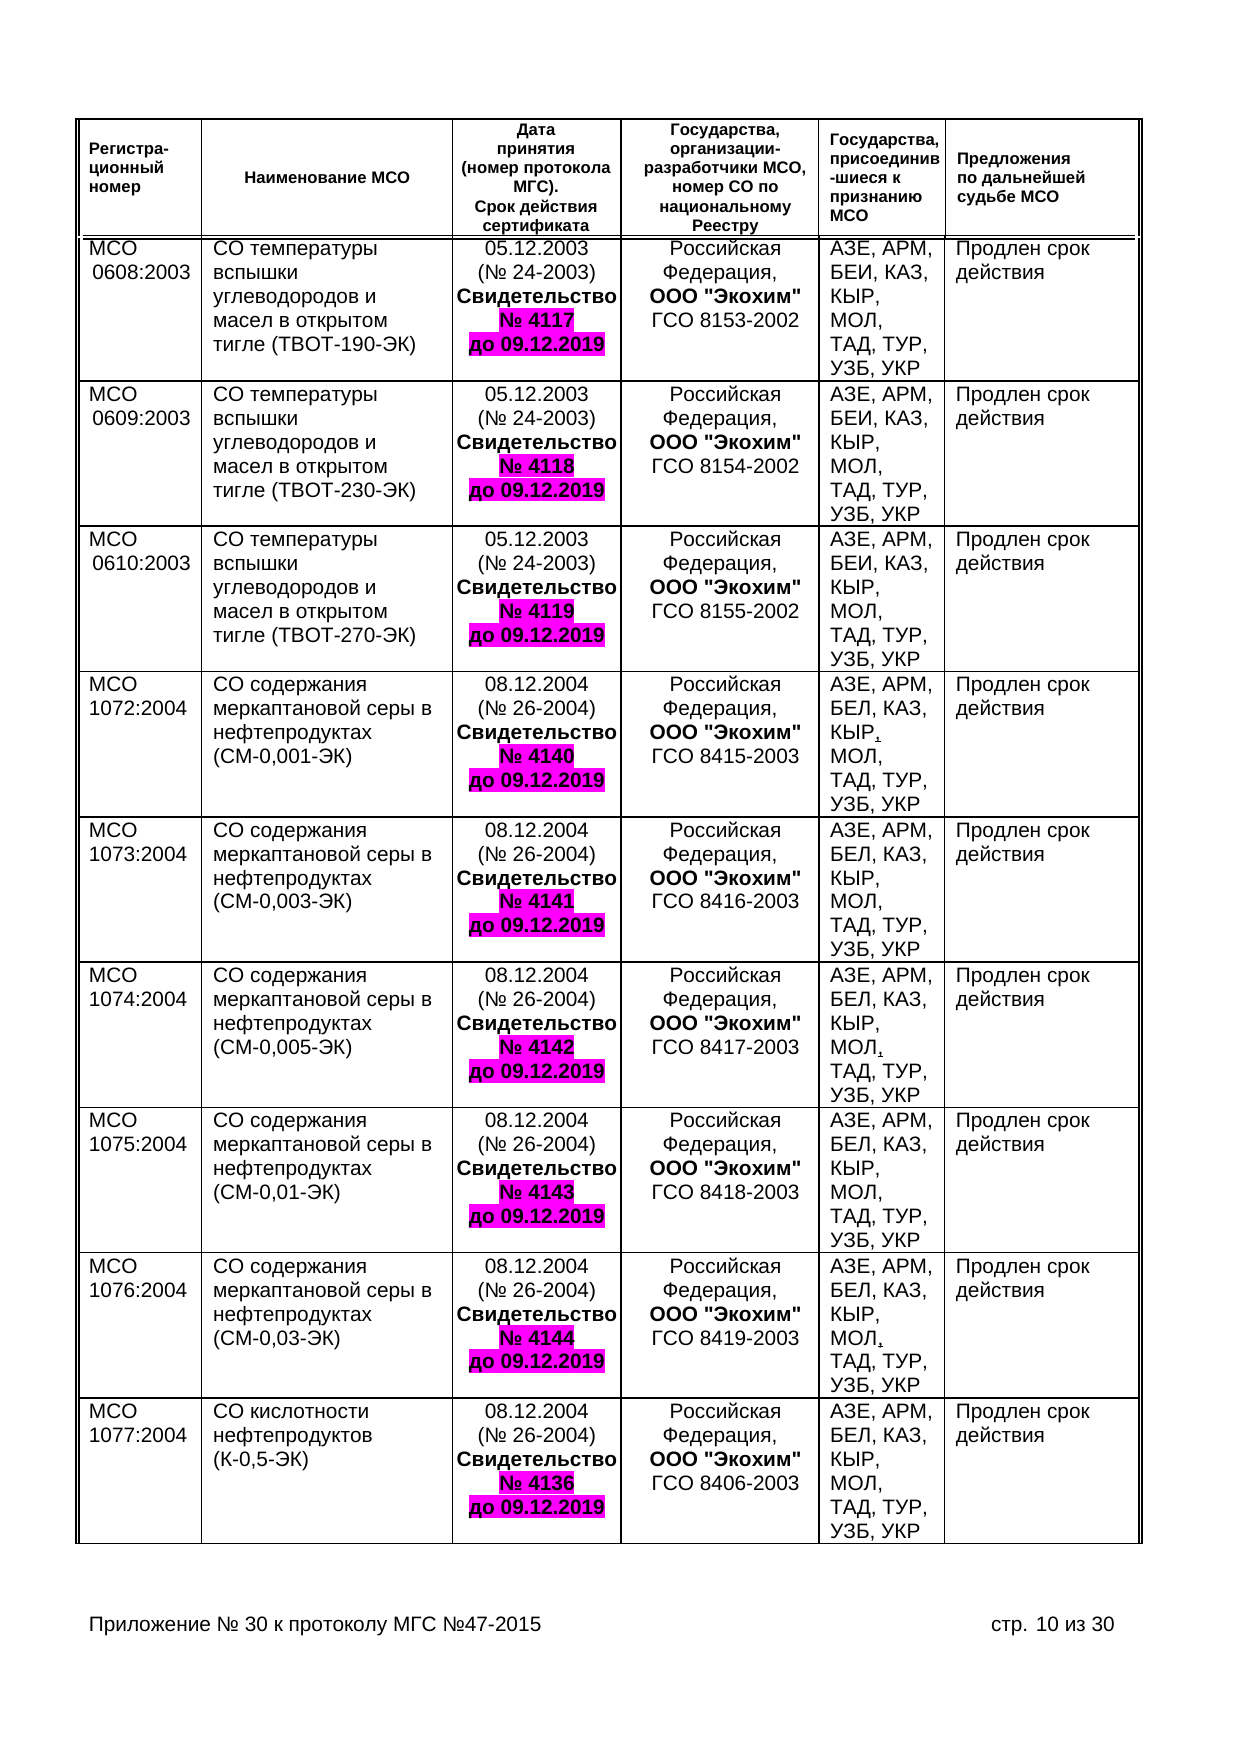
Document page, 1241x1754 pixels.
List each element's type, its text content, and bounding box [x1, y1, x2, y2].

table_cell МСО 1074:2004 [80, 963, 201, 1107]
table_cell Продлен срок действия [945, 235, 1140, 380]
table_cell Российская Федерация, ООО "Экохим" ГСО 8406-2003 [622, 1399, 818, 1542]
table_header Дата принятия (номер протокола МГС). Срок действия сертификата [453, 120, 620, 235]
table_cell Продлен срок действия [945, 1399, 1138, 1542]
table_cell МСО 1075:2004 [80, 1108, 201, 1252]
table_header Регистра-ционный номер [80, 120, 201, 235]
table_cell 08.12.2004 (№ 26-2004) Свидетельство № 4140 до 09.12.2019 [453, 672, 620, 816]
table_cell Продлен срок действия [945, 963, 1138, 1107]
table_cell АЗЕ, АРМ, БЕЛ, КАЗ, КЫР, МОЛ, ТАД, ТУР, УЗБ, УКР [820, 1399, 944, 1542]
table_cell АЗЕ, АРМ, БЕЛ, КАЗ, КЫР, МОЛ, ТАД, ТУР, УЗБ, УКР [820, 818, 944, 961]
table_cell МСО 1072:2004 [80, 672, 201, 816]
table_cell 08.12.2004 (№ 26-2004) Свидетельство № 4143 до 09.12.2019 [453, 1108, 620, 1252]
table_cell Продлен срок действия [945, 1108, 1138, 1252]
table_cell 05.12.2003 (№ 24-2003) Свидетельство № 4117 до 09.12.2019 [453, 240, 620, 380]
table_cell Продлен срок действия [945, 672, 1138, 816]
table_cell Российская Федерация, ООО "Экохим" ГСО 8154-2002 [622, 382, 818, 525]
table_cell Российская Федерация, ООО "Экохим" ГСО 8417-2003 [622, 963, 818, 1107]
table_cell СО содержания меркаптановой серы в нефтепродуктах (СМ-0,001-ЭК) [202, 672, 452, 816]
table_cell Продлен срок действия [945, 527, 1138, 671]
table_header Государства, организации-разработчики МСО, номер СО по национальному Реестру [622, 120, 818, 235]
table_header Наименование МСО [202, 120, 452, 235]
table_cell СО температуры вспышки углеводородов и масел в открытом тигле (ТВОТ-230-ЭК) [202, 382, 452, 525]
table_cell МСО 1077:2004 [80, 1399, 201, 1542]
table_header Государства, присоединив-шиеся к признанию МСО [819, 120, 945, 235]
table_cell 05.12.2003 (№ 24-2003) Свидетельство № 4119 до 09.12.2019 [453, 527, 620, 671]
table_cell АЗЕ, АРМ, БЕИ, КАЗ, КЫР, МОЛ, ТАД, ТУР, УЗБ, УКР [820, 527, 944, 671]
table_cell 05.12.2003 (№ 24-2003) Свидетельство № 4118 до 09.12.2019 [453, 382, 620, 525]
table_cell СО кислотности нефтепродуктов (К-0,5-ЭК) [202, 1399, 452, 1542]
table_cell МСО 1073:2004 [80, 818, 201, 961]
table_cell АЗЕ, АРМ, БЕЛ, КАЗ, КЫР, МОЛ, ТАД, ТУР, УЗБ, УКР [820, 672, 944, 816]
table_cell Российская Федерация, ООО "Экохим" ГСО 8415-2003 [622, 672, 818, 816]
table_cell Продлен срок действия [945, 1253, 1138, 1397]
table_cell АЗЕ, АРМ, БЕИ, КАЗ, КЫР, МОЛ, ТАД, ТУР, УЗБ, УКР [820, 382, 944, 525]
table_cell Российская Федерация, ООО "Экохим" ГСО 8419-2003 [622, 1253, 818, 1397]
table_cell АЗЕ, АРМ, БЕЛ, КАЗ, КЫР, МОЛ, ТАД, ТУР, УЗБ, УКР [820, 1253, 944, 1397]
table_cell 08.12.2004 (№ 26-2004) Свидетельство № 4136 до 09.12.2019 [453, 1399, 620, 1542]
table_cell АЗЕ, АРМ, БЕИ, КАЗ, КЫР, МОЛ, ТАД, ТУР, УЗБ, УКР [820, 240, 944, 380]
table_cell МСО 1076:2004 [80, 1253, 201, 1397]
table_cell СО содержания меркаптановой серы в нефтепродуктах (СМ-0,03-ЭК) [202, 1253, 452, 1397]
table_cell Российская Федерация, ООО "Экохим" ГСО 8155-2002 [622, 527, 818, 671]
table_cell СО температуры вспышки углеводородов и масел в открытом тигле (ТВОТ-190-ЭК) [202, 240, 452, 380]
table_cell СО содержания меркаптановой серы в нефтепродуктах (СМ-0,01-ЭК) [202, 1108, 452, 1252]
table_cell Российская Федерация, ООО "Экохим" ГСО 8153-2002 [622, 240, 818, 380]
table_cell СО содержания меркаптановой серы в нефтепродуктах (СМ-0,005-ЭК) [202, 963, 452, 1107]
table_cell МСО 0608:2003 [78, 235, 201, 380]
table_cell АЗЕ, АРМ, БЕЛ, КАЗ, КЫР, МОЛ, ТАД, ТУР, УЗБ, УКР [820, 1108, 944, 1252]
table_cell 08.12.2004 (№ 26-2004) Свидетельство № 4141 до 09.12.2019 [453, 818, 620, 961]
table_cell Продлен срок действия [945, 382, 1138, 525]
table_cell 08.12.2004 (№ 26-2004) Свидетельство № 4142 до 09.12.2019 [453, 963, 620, 1107]
table_cell 08.12.2004 (№ 26-2004) Свидетельство № 4144 до 09.12.2019 [453, 1253, 620, 1397]
table_cell Российская Федерация, ООО "Экохим" ГСО 8418-2003 [622, 1108, 818, 1252]
table_cell МСО 0610:2003 [80, 527, 201, 671]
table_cell СО содержания меркаптановой серы в нефтепродуктах (СМ-0,003-ЭК) [202, 818, 452, 961]
table_cell МСО 0609:2003 [80, 382, 201, 525]
table_cell АЗЕ, АРМ, БЕЛ, КАЗ, КЫР, МОЛ, ТАД, ТУР, УЗБ, УКР [820, 963, 944, 1107]
table_cell СО температуры вспышки углеводородов и масел в открытом тигле (ТВОТ-270-ЭК) [202, 527, 452, 671]
table_cell Продлен срок действия [945, 818, 1138, 961]
table_header Предложения по дальнейшей судьбе МСО [946, 120, 1138, 235]
table_cell Российская Федерация, ООО "Экохим" ГСО 8416-2003 [622, 818, 818, 961]
